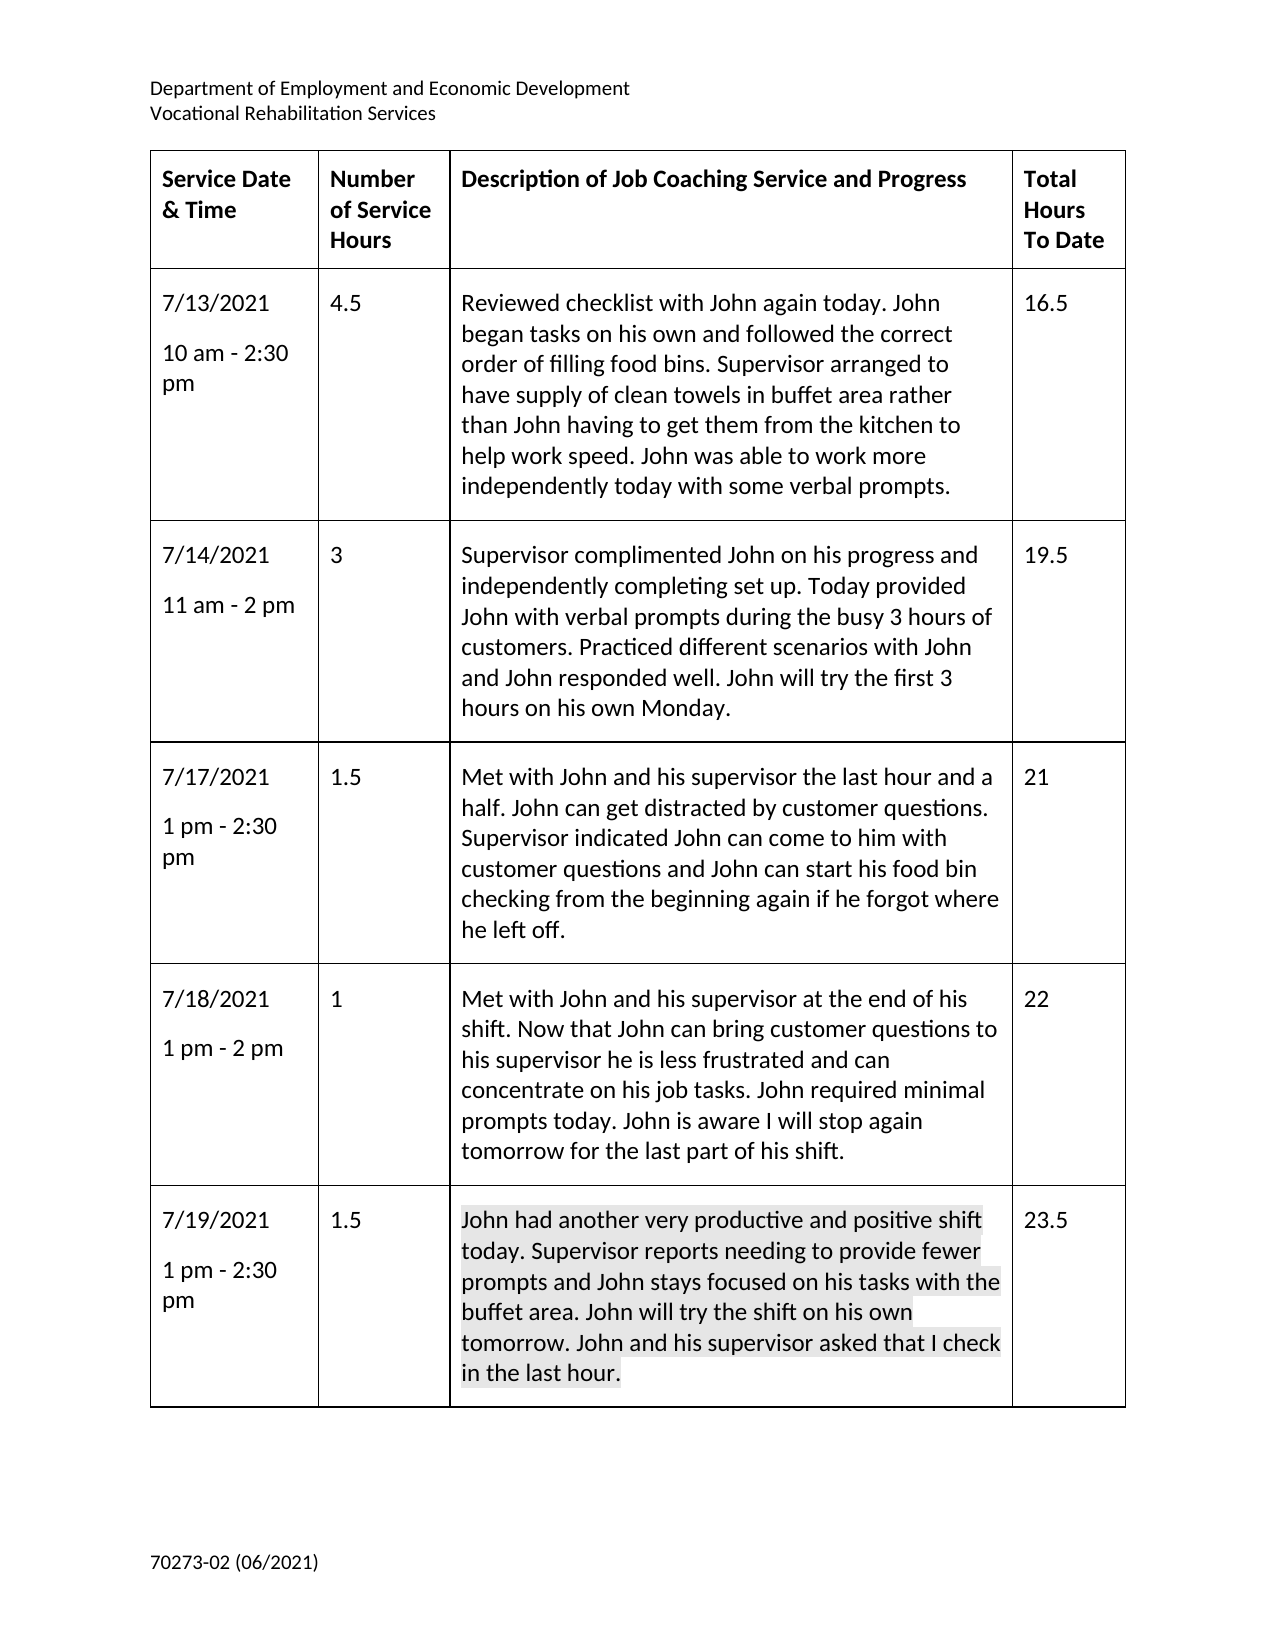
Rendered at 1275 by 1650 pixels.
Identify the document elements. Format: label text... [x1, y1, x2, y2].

table_cell 3 [319, 521, 449, 741]
table_cell 23.5 [1013, 1186, 1125, 1406]
table_cell Met with John and his supervisor the last hour and a half. John can get distracted by customer questions. Supervisor indicated John can come to him with customer questions and John can start his food bin checking from the beginning again if he forgot where he left off. [451, 743, 1012, 963]
table_cell 21 [1013, 743, 1125, 963]
table_cell 7/13/2021 10 am - 2:30 pm [151, 269, 318, 520]
table_cell 7/17/2021 1 pm - 2:30 pm [151, 743, 318, 963]
table_cell 22 [1013, 964, 1125, 1185]
table_header Service Date & Time [151, 151, 318, 268]
table_cell 16.5 [1013, 269, 1125, 520]
table_cell John had another very productive and positive shift today. Supervisor reports needing to provide fewer prompts and John stays focused on his tasks with the buffet area. John will try the shift on his own tomorrow. John and his supervisor asked that I check in the last hour. [451, 1186, 1012, 1406]
table_cell 7/19/2021 1 pm - 2:30 pm [151, 1186, 318, 1406]
table_cell 4.5 [319, 269, 449, 520]
table_header Total Hours To Date [1013, 151, 1125, 268]
table_cell Supervisor complimented John on his progress and independently completing set up. Today provided John with verbal prompts during the busy 3 hours of customers. Practiced different scenarios with John and John responded well. John will try the first 3 hours on his own Monday. [451, 521, 1012, 741]
table_cell 1.5 [319, 1186, 449, 1406]
table_cell 7/18/2021 1 pm - 2 pm [151, 964, 318, 1185]
table_cell 1 [319, 964, 449, 1185]
table_header Description of Job Coaching Service and Progress [451, 151, 1012, 268]
table_cell 1.5 [319, 743, 449, 963]
table_cell Met with John and his supervisor at the end of his shift. Now that John can bring customer questions to his supervisor he is less frustrated and can concentrate on his job tasks. John required minimal prompts today. John is aware I will stop again tomorrow for the last part of his shift. [451, 964, 1012, 1185]
table_header Number of Service Hours [319, 151, 449, 268]
table_cell 19.5 [1013, 521, 1125, 741]
table_cell Reviewed checklist with John again today. John began tasks on his own and followed the correct order of filling food bins. Supervisor arranged to have supply of clean towels in buffet area rather than John having to get them from the kitchen to help work speed. John was able to work more independently today with some verbal prompts. [451, 269, 1012, 520]
table_cell 7/14/2021 11 am - 2 pm [151, 521, 318, 741]
